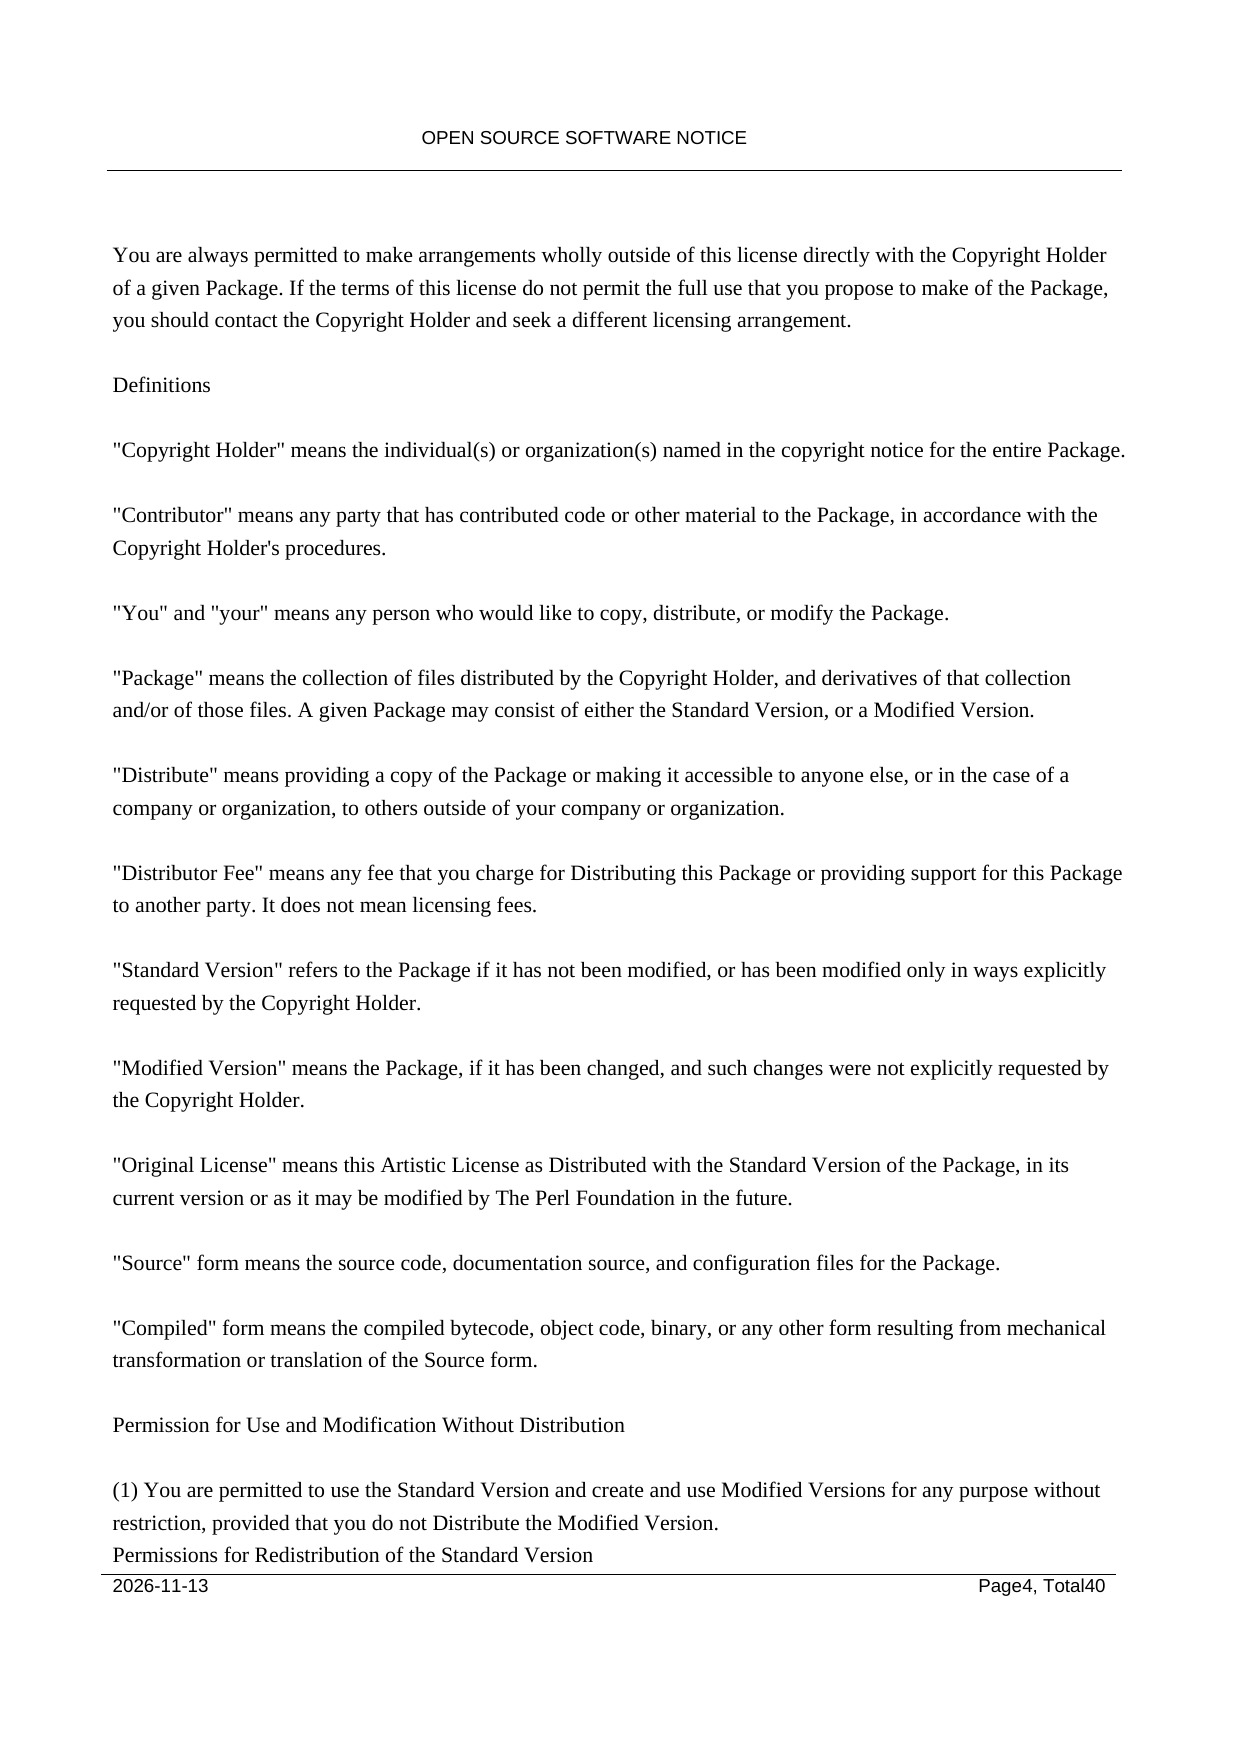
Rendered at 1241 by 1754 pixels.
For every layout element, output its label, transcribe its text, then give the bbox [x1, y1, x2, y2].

text "Distribute" means providing a copy of the Package or making it accessible to anyone else, or in the case of a company or organization, to others outside of your company or organization. [112, 759, 1128, 824]
text Permissions for Redistribution of the Standard Version [112, 1539, 1128, 1571]
text "Modified Version" means the Package, if it has been changed, and such changes were not explicitly requested by the Copyright Holder. [112, 1051, 1128, 1116]
text "Standard Version" refers to the Package if it has not been modified, or has been modified only in ways explicitly requested by the Copyright Holder. [112, 954, 1128, 1019]
text "Copyright Holder" means the individual(s) or organization(s) named in the copyright notice for the entire Package. [112, 434, 1128, 466]
text Permission for Use and Modification Without Distribution [112, 1409, 1128, 1441]
text "Distributor Fee" means any fee that you charge for Distributing this Package or providing support for this Package to another party. It does not mean licensing fees. [112, 856, 1128, 921]
text "Package" means the collection of files distributed by the Copyright Holder, and derivatives of that collection and/or of those files. A given Package may consist of either the Standard Version, or a Modified Version. [112, 661, 1128, 726]
text "Original License" means this Artistic License as Distributed with the Standard Version of the Package, in its current version or as it may be modified by The Perl Foundation in the future. [112, 1149, 1128, 1214]
text (1) You are permitted to use the Standard Version and create and use Modified Versions for any purpose without restriction, provided that you do not Distribute the Modified Version. [112, 1474, 1128, 1539]
text "Source" form means the source code, documentation source, and configuration files for the Package. [112, 1246, 1128, 1279]
text "Contributor" means any party that has contributed code or other material to the Package, in accordance with the Copyright Holder's procedures. [112, 499, 1128, 564]
text "You" and "your" means any person who would like to copy, distribute, or modify the Package. [112, 596, 1128, 629]
text "Compiled" form means the compiled bytecode, object code, binary, or any other form resulting from mechanical transformation or translation of the Source form. [112, 1311, 1128, 1376]
text You are always permitted to make arrangements wholly outside of this license directly with the Copyright Holder of a given Package. If the terms of this license do not permit the full use that you propose to make of the Package, you should contact the Copyright Holder and seek a different licensing arrangement. [112, 239, 1128, 336]
text Definitions [112, 369, 1128, 401]
